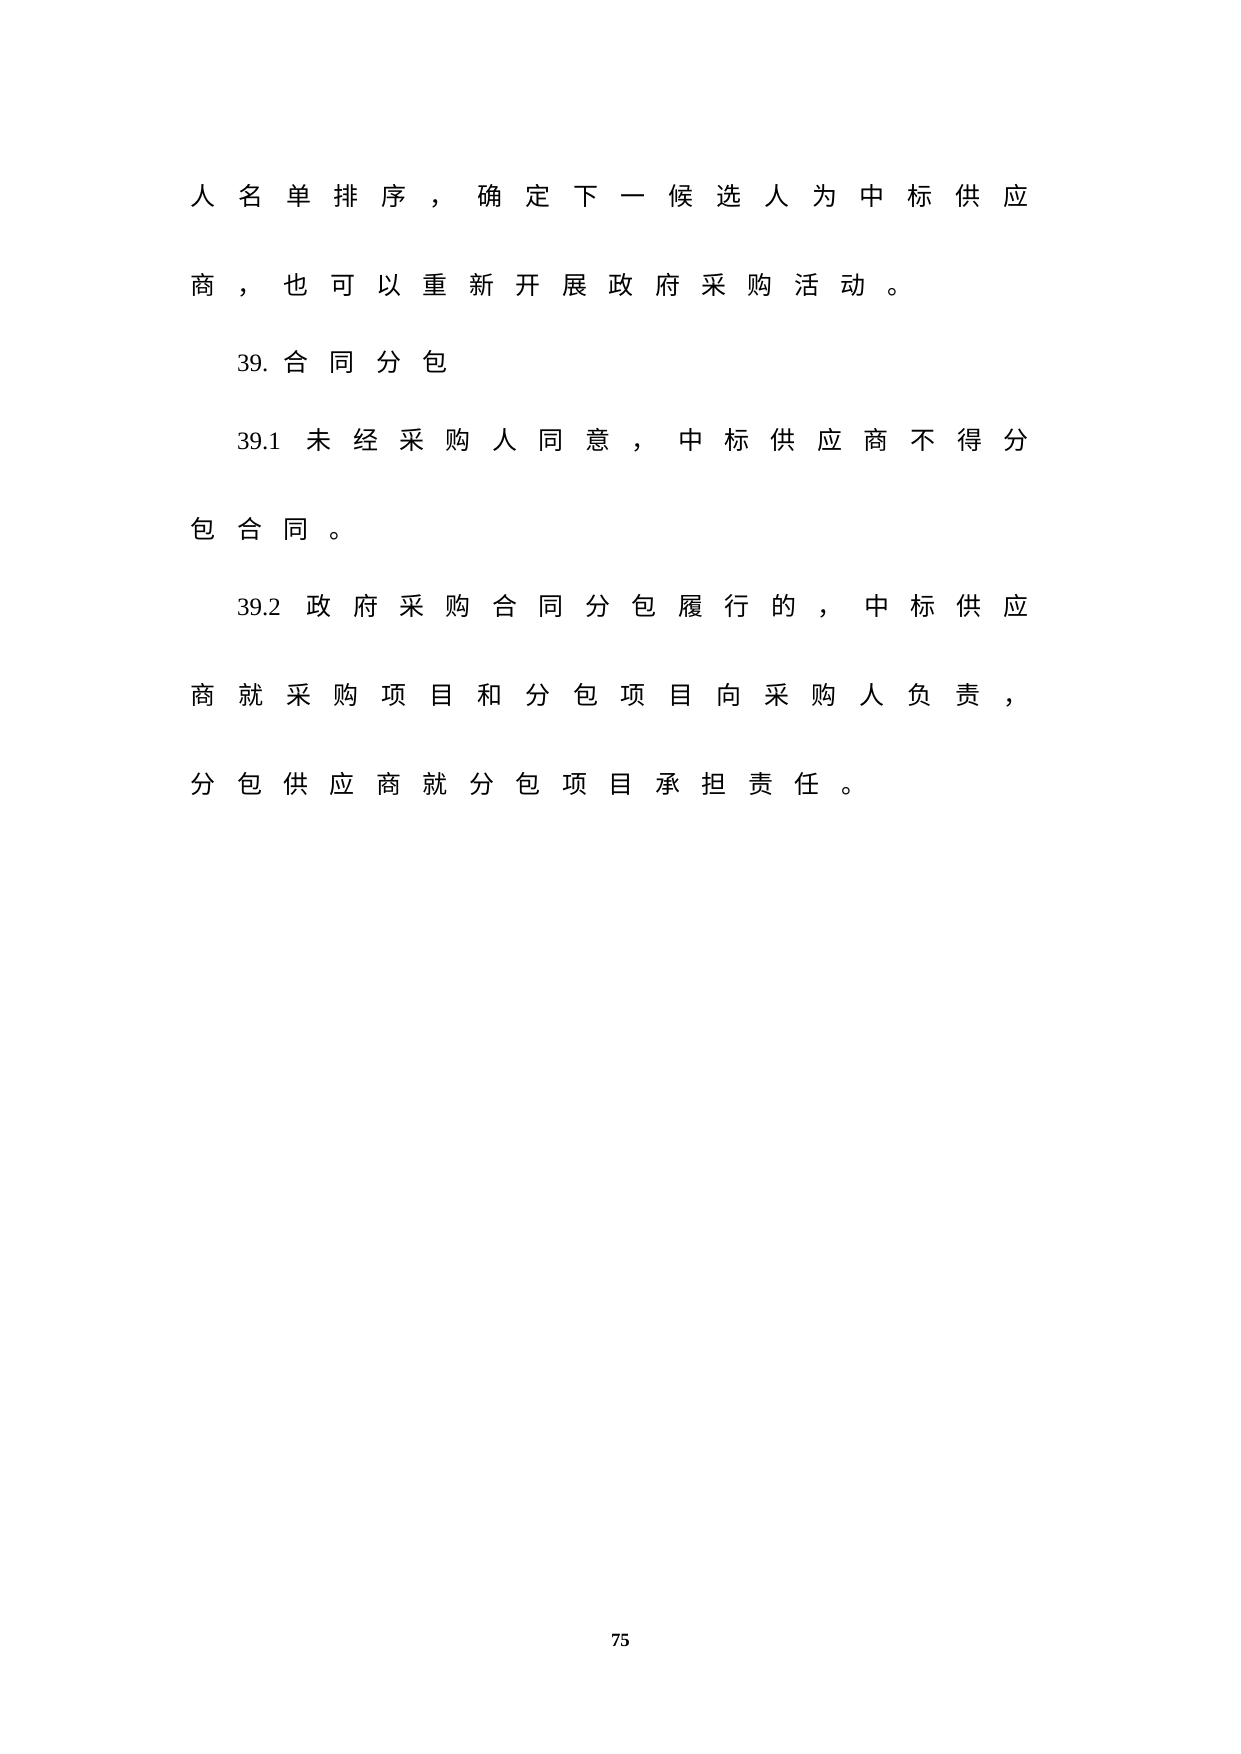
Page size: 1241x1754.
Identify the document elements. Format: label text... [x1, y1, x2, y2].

text 39. 合同分包 [190, 331, 1050, 390]
text 39.1 未经采购人同意，中标供应商不得分包合同。 [190, 408, 1050, 557]
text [190, 164, 1050, 313]
text 39.2 政府采购合同分包履行的，中标供应商就采购项目和分包项目向采购人负责，分包供应商就分包项目承担责任。 [190, 575, 1050, 813]
